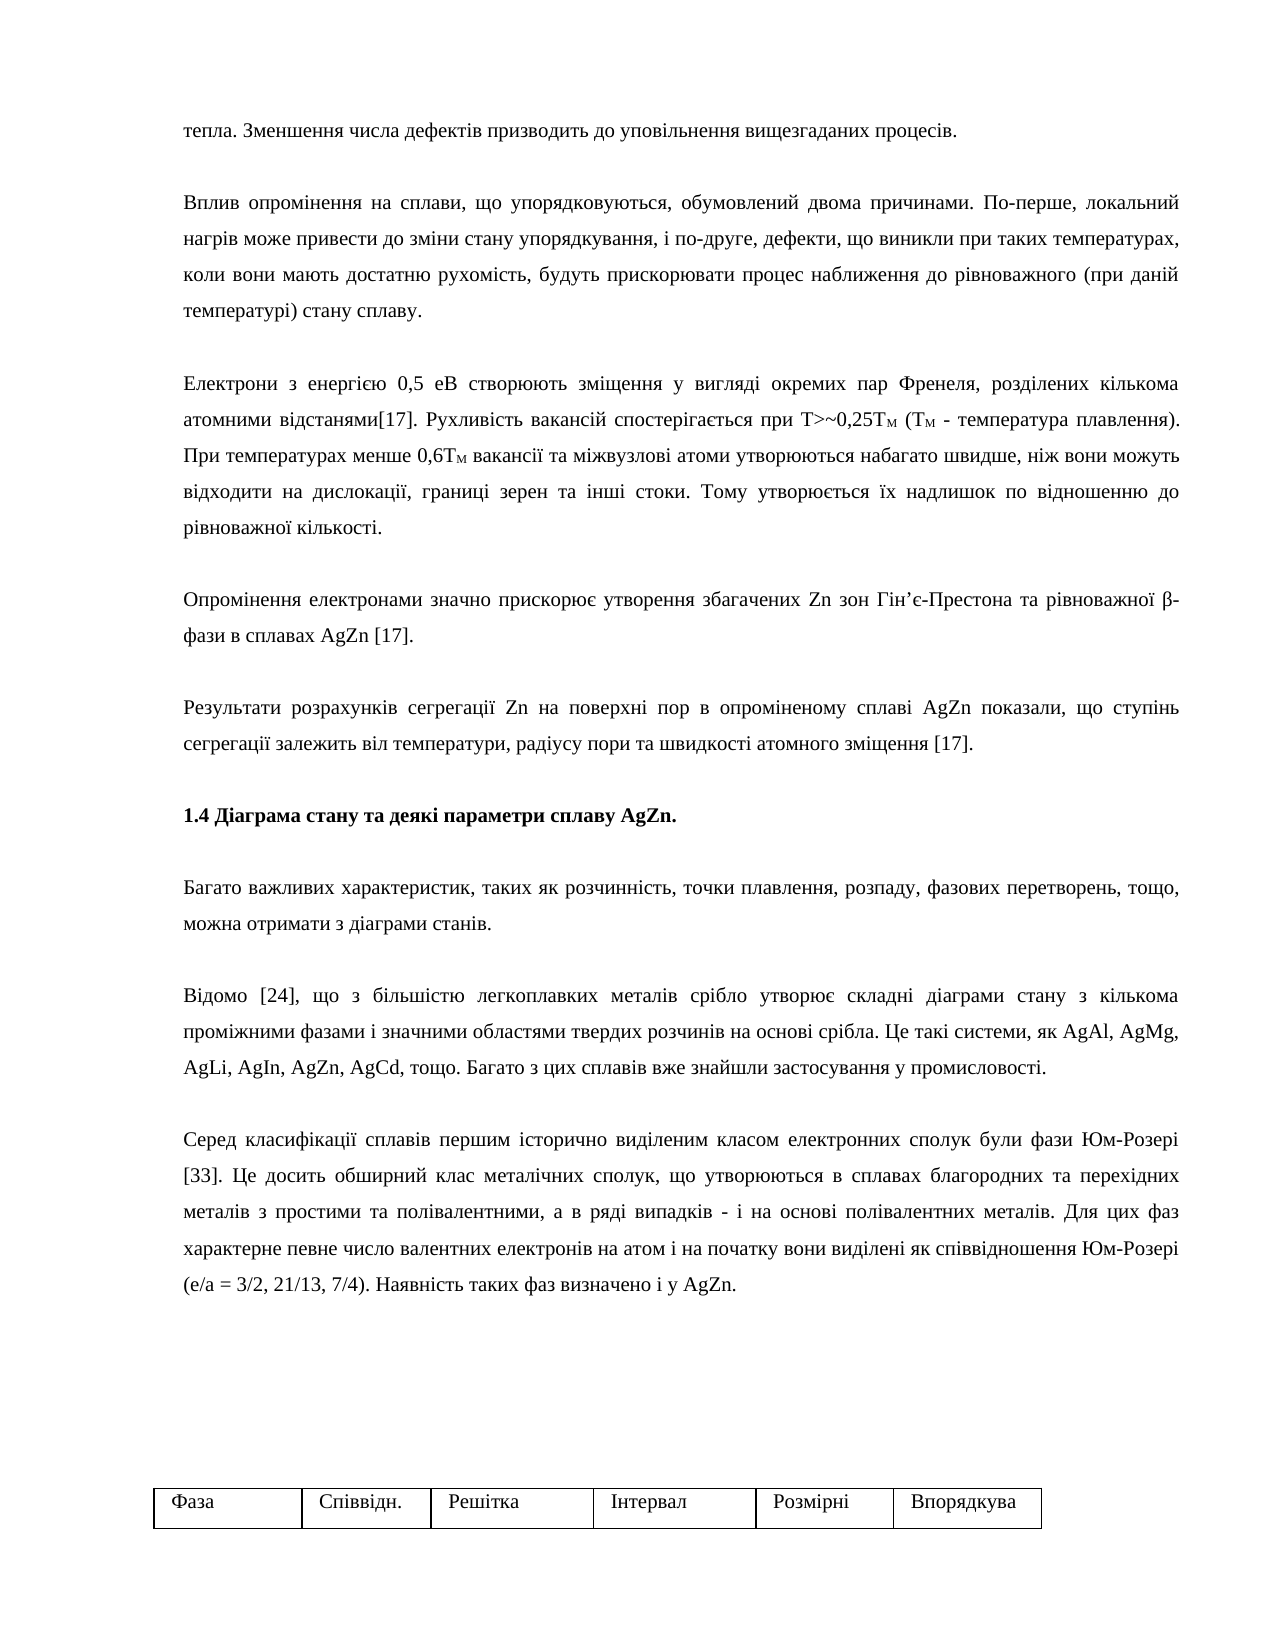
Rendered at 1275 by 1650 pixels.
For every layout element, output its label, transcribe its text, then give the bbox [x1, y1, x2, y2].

text Вплив опромінення на сплави, що упорядковуються, обумовлений двома причинами. По-перше, локальний нагрів може привести до зміни стану упорядкування, і по-друге, дефекти, що виникли при таких температурах, коли вони мають достатню рухомість, будуть прискорювати процес наближення до рівноважного (при даній температурі) стану сплаву. [183, 190, 1181, 322]
text Результати розрахунків сегрегації Zn на поверхні пор в опроміненому сплаві AgZn показали, що ступінь сегрегації залежить віл температури, радіусу пори та швидкості атомного зміщення [17]. [183, 695, 1181, 755]
table_header Решітка [432, 1489, 593, 1528]
table_header Співвідн. Ю.-Р. [303, 1489, 430, 1528]
table_header Розмірні обмеження [757, 1489, 893, 1528]
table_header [594, 1489, 755, 1528]
text Електрони з енергією 0,5 еВ створюють зміщення у вигляді окремих пар Френеля, розділених кількома атомними відстанями[17]. Рухливість вакансій спостерігається при Т>~0,25TM (ТМ - температура плавлення). При температурах менше 0,6ТМ вакансії та міжвузлові атоми утворюються набагато швидше, ніж вони можуть відходити на дислокації, границі зерен та інші стоки. Тому утворюється їх надлишок по відношенню до рівноважної кількості. [183, 370, 1181, 539]
text Опромінення електронами значно прискорює утворення збагачених Zn зон Гін’є-Престона та рівноважної β-фази в сплавах AgZn [17]. [183, 587, 1181, 647]
text Відомо [24], що з більшістю легкоплавких металів срібло утворює складні діаграми стану з кількома проміжними фазами і значними областями твердих розчинів на основі срібла. Це такі системи, як AgAl, AgMg, AgLi, AgIn, AgZn, AgCd, тощо. Багато з цих сплавів вже знайшли застосування у промисловості. [183, 983, 1181, 1079]
table_header Фаза [155, 1489, 301, 1528]
text Серед класифікації сплавів першим історично виділеним класом електронних сполук були фази Юм-Розері [33]. Це досить обширний клас металічних сполук, що утворюються в сплавах благородних та перехідних металів з простими та полівалентними, а в ряді випадків - і на основі полівалентних металів. Для цих фаз характерне певне число валентних електронів на атом і на початку вони виділені як співвідношення Юм-Розері (е/а = 3/2, 21/13, 7/4). Наявність таких фаз визначено і у AgZn. [183, 1127, 1181, 1296]
text Багато важливих характеристик, таких як розчинність, точки плавлення, розпаду, фазових перетворень, тощо, можна отримати з діаграми станів. [183, 875, 1181, 935]
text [183, 118, 1181, 142]
table_header Впорядкування [894, 1489, 1041, 1528]
text 1.4 Діаграма стану та деякі параметри сплаву AgZn. [183, 803, 1181, 827]
